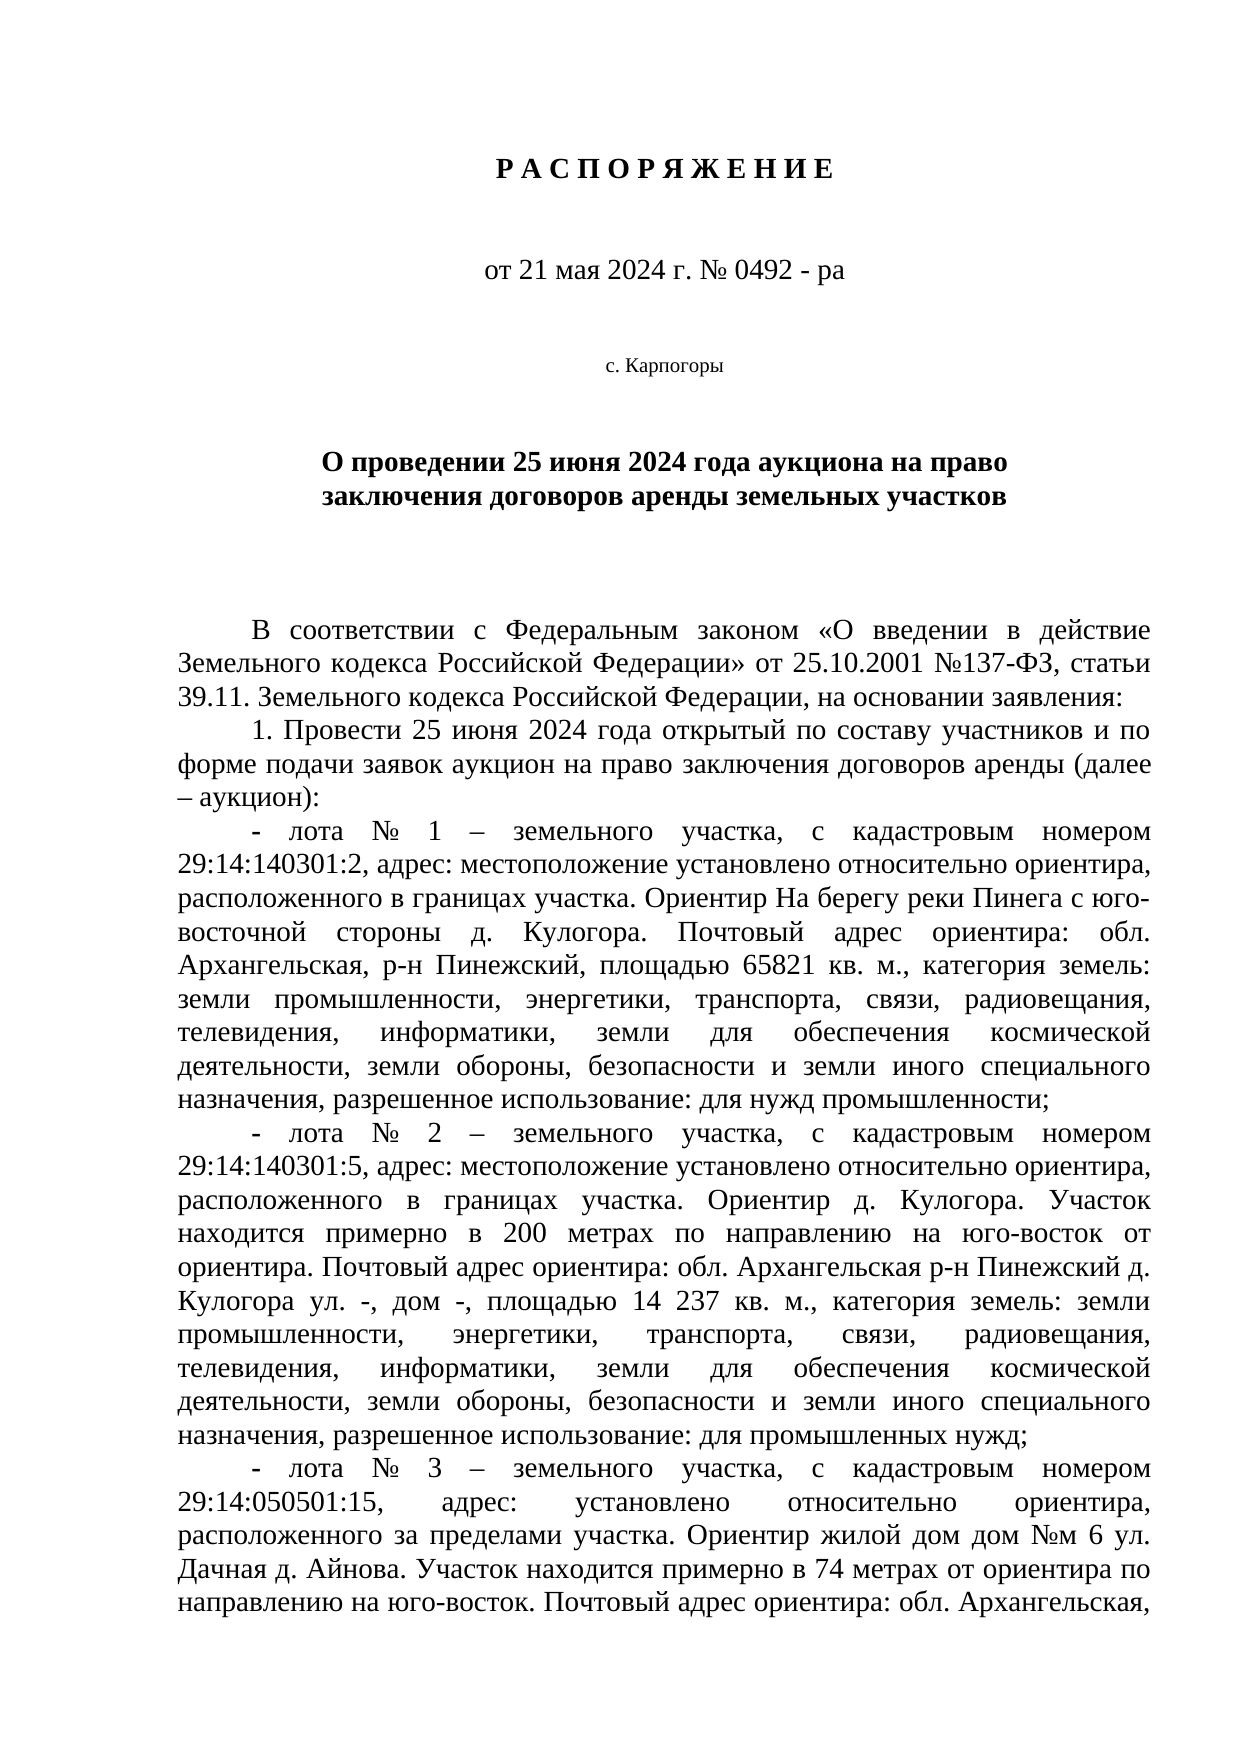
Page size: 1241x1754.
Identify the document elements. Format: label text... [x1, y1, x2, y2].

text О проведении 25 июня 2024 года аукциона на право [177, 444, 1152, 478]
text заключения договоров аренды земельных участков [177, 478, 1152, 511]
text - лота № 2 – земельного участка, с кадастровым номером 29:14:140301:5, адрес: местоположение установлено относительно ориентира, расположенного в границах участка. Ориентир д. Кулогора. Участок находится примерно в 200 метрах по направлению на юго-восток от ориентира. Почтовый адрес ориентира: обл. Архангельская р-н Пинежский д. Кулогора ул. -, дом -, площадью 14 237 кв. м., категория земель: земли промышленности, энергетики, транспорта, связи, радиовещания, телевидения, информатики, земли для обеспечения космической деятельности, земли обороны, безопасности и земли иного специального назначения, разрешенное использование: для промышленных нужд; [177, 1115, 1152, 1450]
text - лота № 1 – земельного участка, с кадастровым номером 29:14:140301:2, адрес: местоположение установлено относительно ориентира, расположенного в границах участка. Ориентир На берегу реки Пинега с юго-восточной стороны д. Кулогора. Почтовый адрес ориентира: обл. Архангельская, р-н Пинежский, площадью 65821 кв. м., категория земель: земли промышленности, энергетики, транспорта, связи, радиовещания, телевидения, информатики, земли для обеспечения космической деятельности, земли обороны, безопасности и земли иного специального назначения, разрешенное использование: для нужд промышленности; [177, 813, 1152, 1115]
text 1. Провести 25 июня 2024 года открытый по составу участников и по форме подачи заявок аукцион на право заключения договоров аренды (далее – аукцион): [177, 712, 1152, 813]
text В соответствии с Федеральным законом «О введении в действие Земельного кодекса Российской Федерации» от 25.10.2001 №137-ФЗ, статьи 39.11. Земельного кодекса Российской Федерации, на основании заявления: [177, 612, 1152, 712]
text от 21 мая 2024 г. № 0492 - ра [177, 252, 1152, 286]
text с. Карпогоры [177, 353, 1152, 377]
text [177, 1450, 1152, 1618]
text Р А С П О Р Я Ж Е Н И Е [177, 152, 1152, 185]
